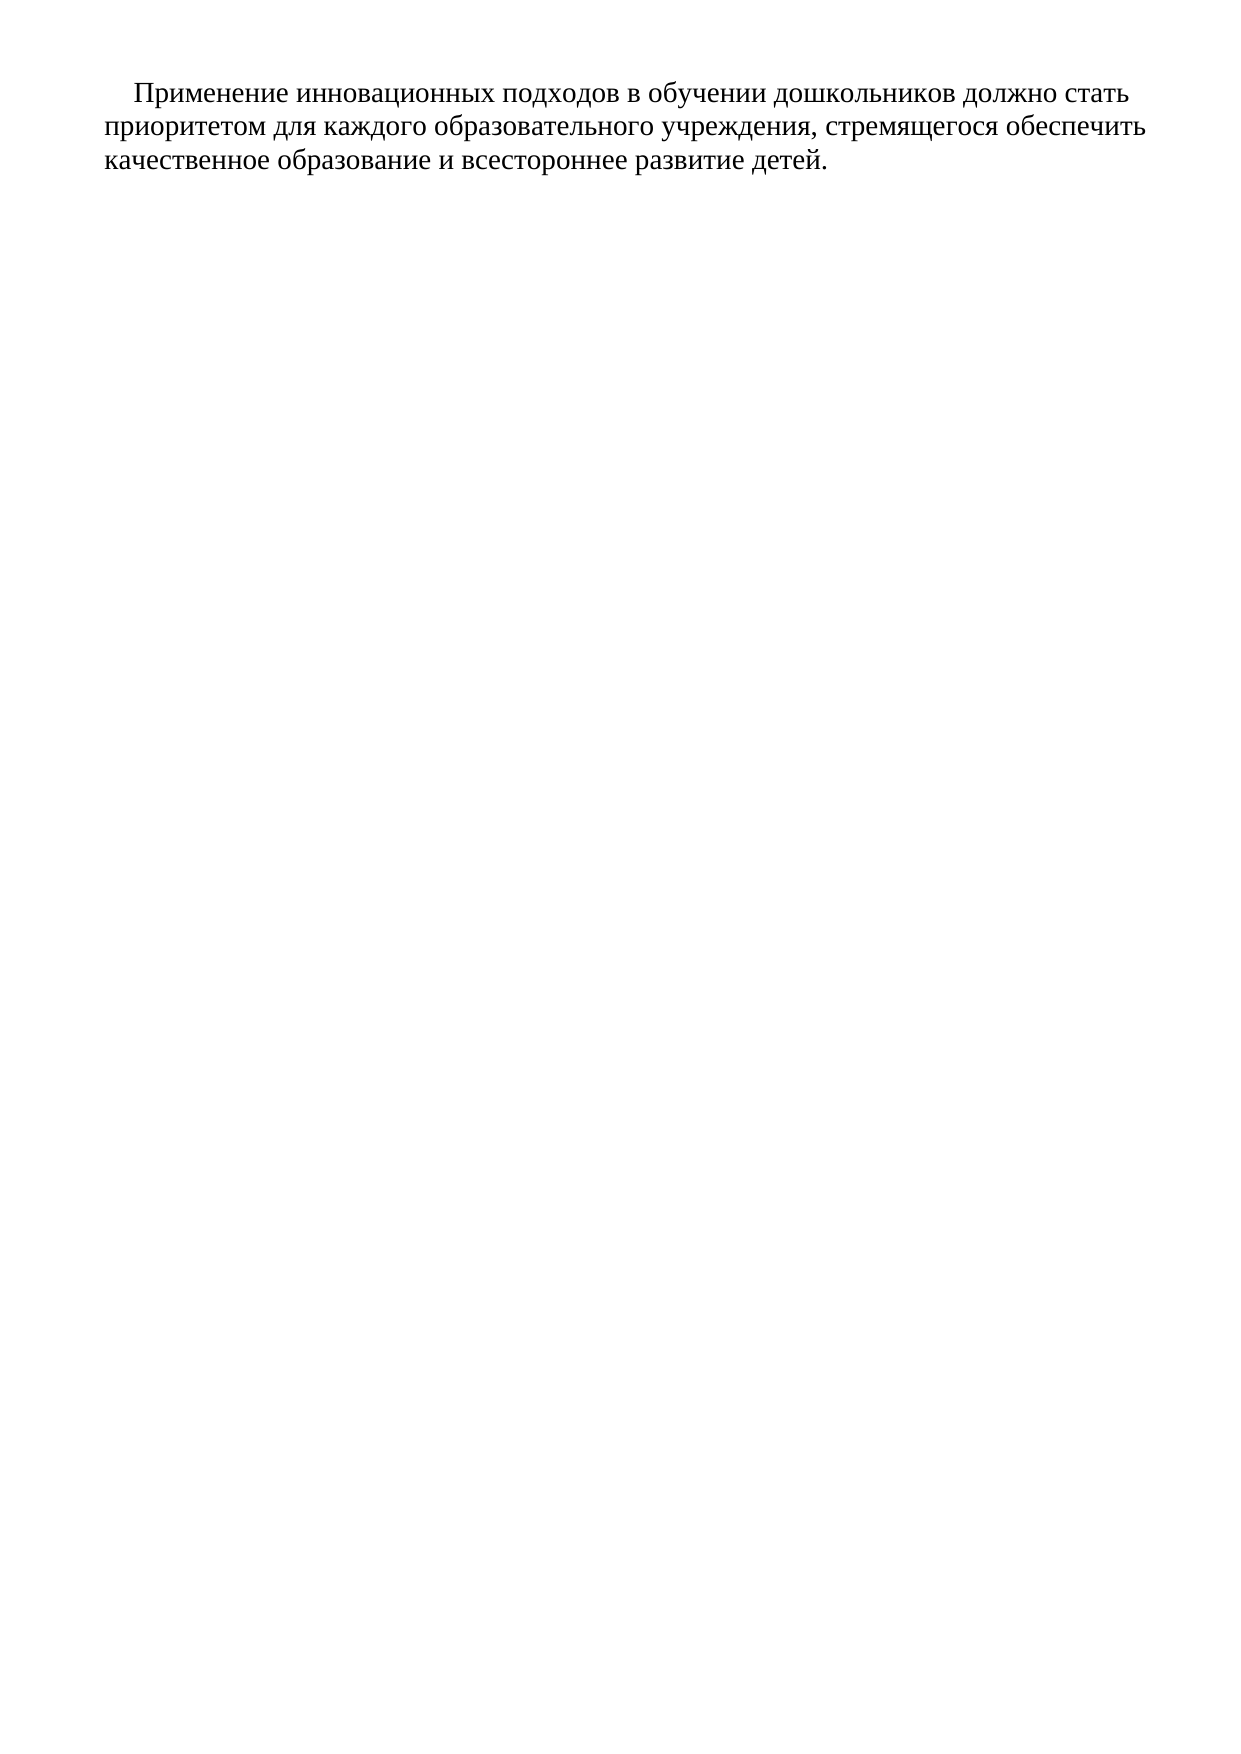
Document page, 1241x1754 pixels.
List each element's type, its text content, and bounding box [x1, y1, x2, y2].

text Применение инновационных подходов в обучении дошкольников должно стать приоритетом для каждого образовательного учреждения, стремящегося обеспечить качественное образование и всестороннее развитие детей. [104, 75, 1165, 176]
